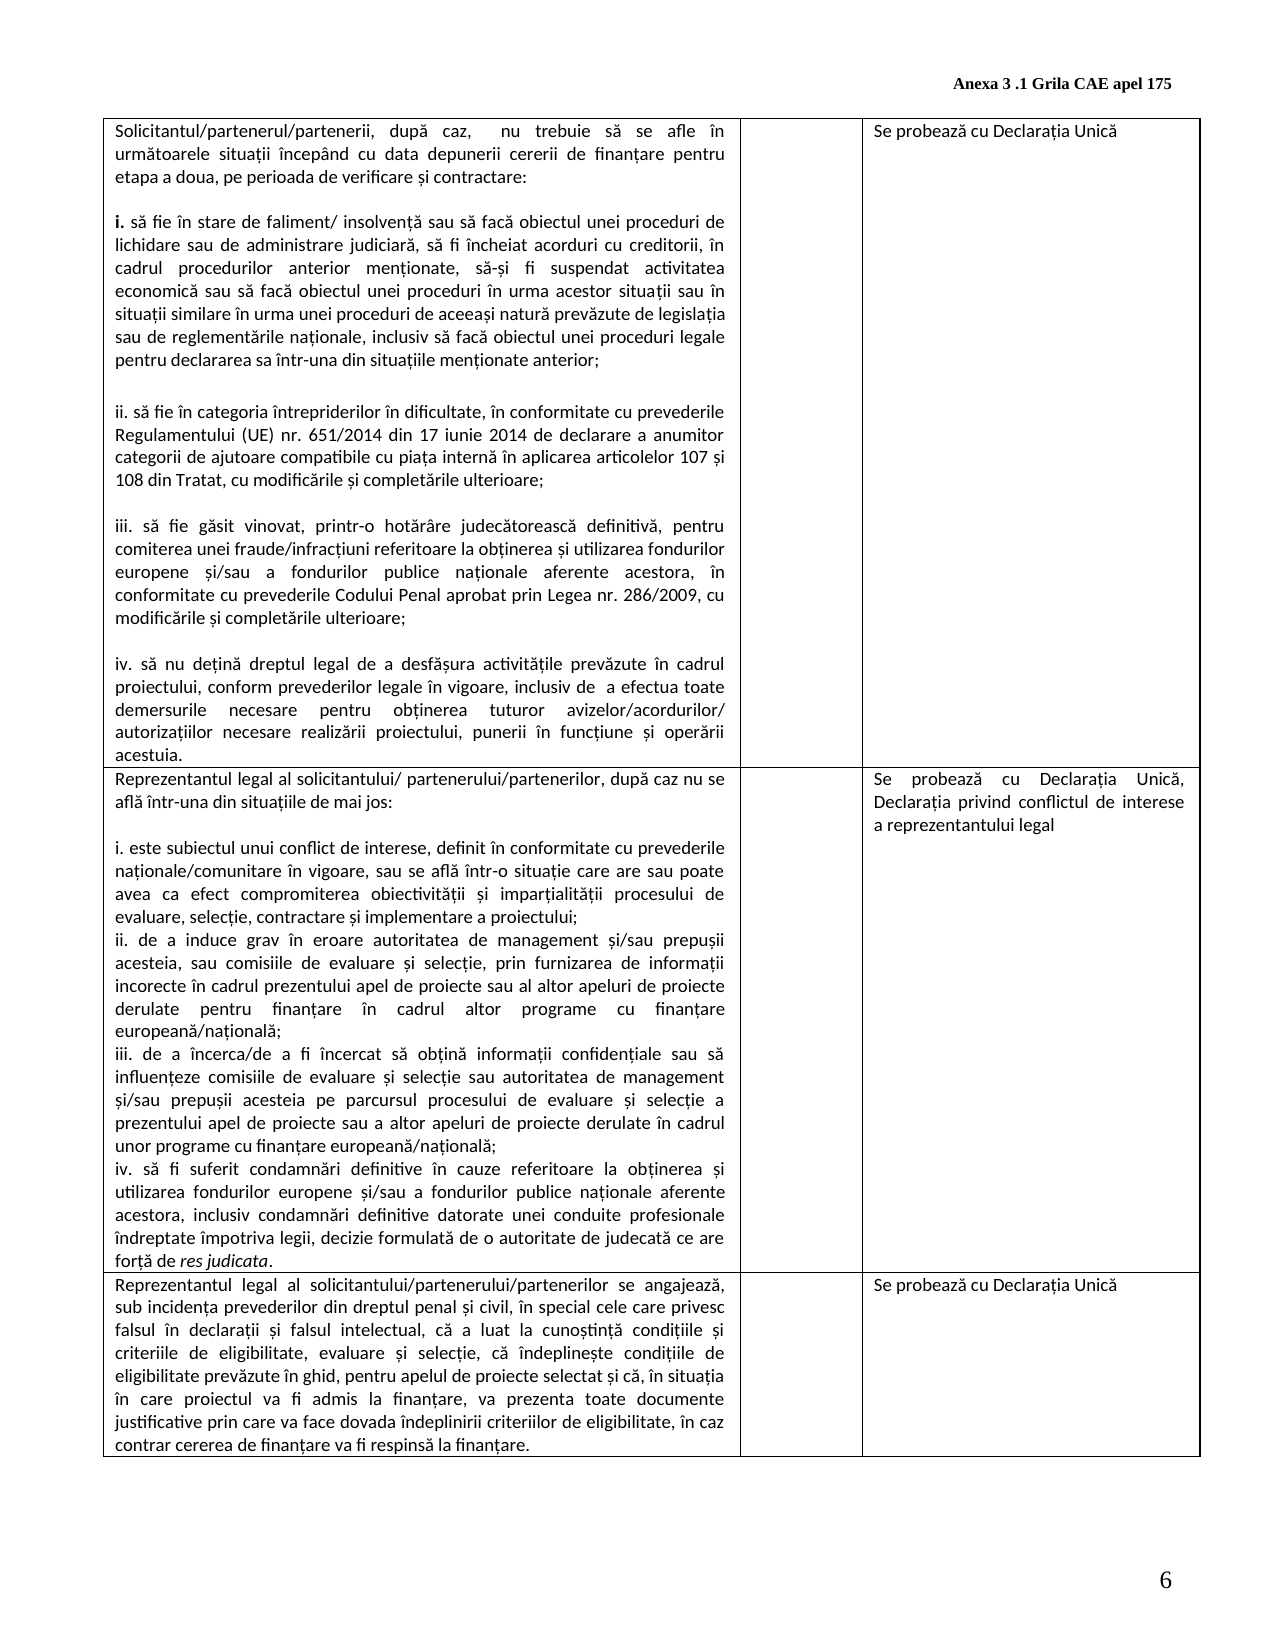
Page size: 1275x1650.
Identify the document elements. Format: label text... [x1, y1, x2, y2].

table_cell [741, 119, 862, 767]
table_cell Se probează cu Declarația Unică [863, 1273, 1199, 1456]
table_cell Solicitantul/partenerul/partenerii, după caz, nu trebuie să se afle în următoarele situații începând cu data depunerii cererii de finanțare pentru etapa a doua, pe perioada de verificare şi contractare: i. să fie în stare de faliment/ insolvenţă sau să facă obiectul unei proceduri de lichidare sau de administrare judiciară, să fi încheiat acorduri cu creditorii, în cadrul procedurilor anterior menționate, să-și fi suspendat activitatea economică sau să facă obiectul unei proceduri în urma acestor situaţii sau în situaţii similare în urma unei proceduri de aceeaşi natură prevăzute de legislaţia sau de reglementările naţionale, inclusiv să facă obiectul unei proceduri legale pentru declararea sa într-una din situațiile menționate anterior; ii. să fie în categoria întrepriderilor în dificultate, în conformitate cu prevederile Regulamentului (UE) nr. 651/2014 din 17 iunie 2014 de declarare a anumitor categorii de ajutoare compatibile cu piața internă în aplicarea articolelor 107 și 108 din Tratat, cu modificările și completările ulterioare; iii. să fie găsit vinovat, printr-o hotărâre judecătorească definitivă, pentru comiterea unei fraude/infracțiuni referitoare la obținerea şi utilizarea fondurilor europene şi/sau a fondurilor publice naţionale aferente acestora, în conformitate cu prevederile Codului Penal aprobat prin Legea nr. 286/2009, cu modificările și completările ulterioare; iv. să nu dețină dreptul legal de a desfășura activitățile prevăzute în cadrul proiectului, conform prevederilor legale în vigoare, inclusiv de a efectua toate demersurile necesare pentru obținerea tuturor avizelor/acordurilor/ autorizațiilor necesare realizării proiectului, punerii în funcțiune și operării acestuia. [104, 119, 740, 767]
table_cell Reprezentantul legal al solicitantului/partenerului/partenerilor se angajează, sub incidența prevederilor din dreptul penal și civil, în special cele care privesc falsul în declarații și falsul intelectual, că a luat la cunoștință condițiile și criteriile de eligibilitate, evaluare și selecție, că îndeplinește condițiile de eligibilitate prevăzute în ghid, pentru apelul de proiecte selectat și că, în situația în care proiectul va fi admis la finanțare, va prezenta toate documente justificative prin care va face dovada îndeplinirii criteriilor de eligibilitate, în caz contrar cererea de finanțare va fi respinsă la finanțare. [104, 1273, 740, 1456]
table_cell Se probează cu Declarația Unică, Declarația privind conflictul de interese a reprezentantului legal [863, 768, 1199, 1272]
table_cell [741, 1273, 862, 1456]
table_cell [741, 768, 862, 1272]
table_cell Se probează cu Declarația Unică [863, 119, 1199, 767]
table_cell Reprezentantul legal al solicitantului/ partenerului/partenerilor, după caz nu se află într-una din situațiile de mai jos: i. este subiectul unui conflict de interese, definit în conformitate cu prevederile naționale/comunitare în vigoare, sau se află într-o situație care are sau poate avea ca efect compromiterea obiectivității și imparțialității procesului de evaluare, selecție, contractare și implementare a proiectului; ii. de a induce grav în eroare autoritatea de management și/sau prepușii acesteia, sau comisiile de evaluare și selecție, prin furnizarea de informații incorecte în cadrul prezentului apel de proiecte sau al altor apeluri de proiecte derulate pentru finanțare în cadrul altor programe cu finanțare europeană/națională; iii. de a încerca/de a fi încercat să obțină informații confidențiale sau să influențeze comisiile de evaluare și selecție sau autoritatea de management și/sau prepușii acesteia pe parcursul procesului de evaluare și selecție a prezentului apel de proiecte sau a altor apeluri de proiecte derulate în cadrul unor programe cu finanțare europeană/națională; iv. să fi suferit condamnări definitive în cauze referitoare la obţinerea şi utilizarea fondurilor europene şi/sau a fondurilor publice naţionale aferente acestora, inclusiv condamnări definitive datorate unei conduite profesionale îndreptate împotriva legii, decizie formulată de o autoritate de judecată ce are forță de res judicata. [104, 768, 740, 1272]
